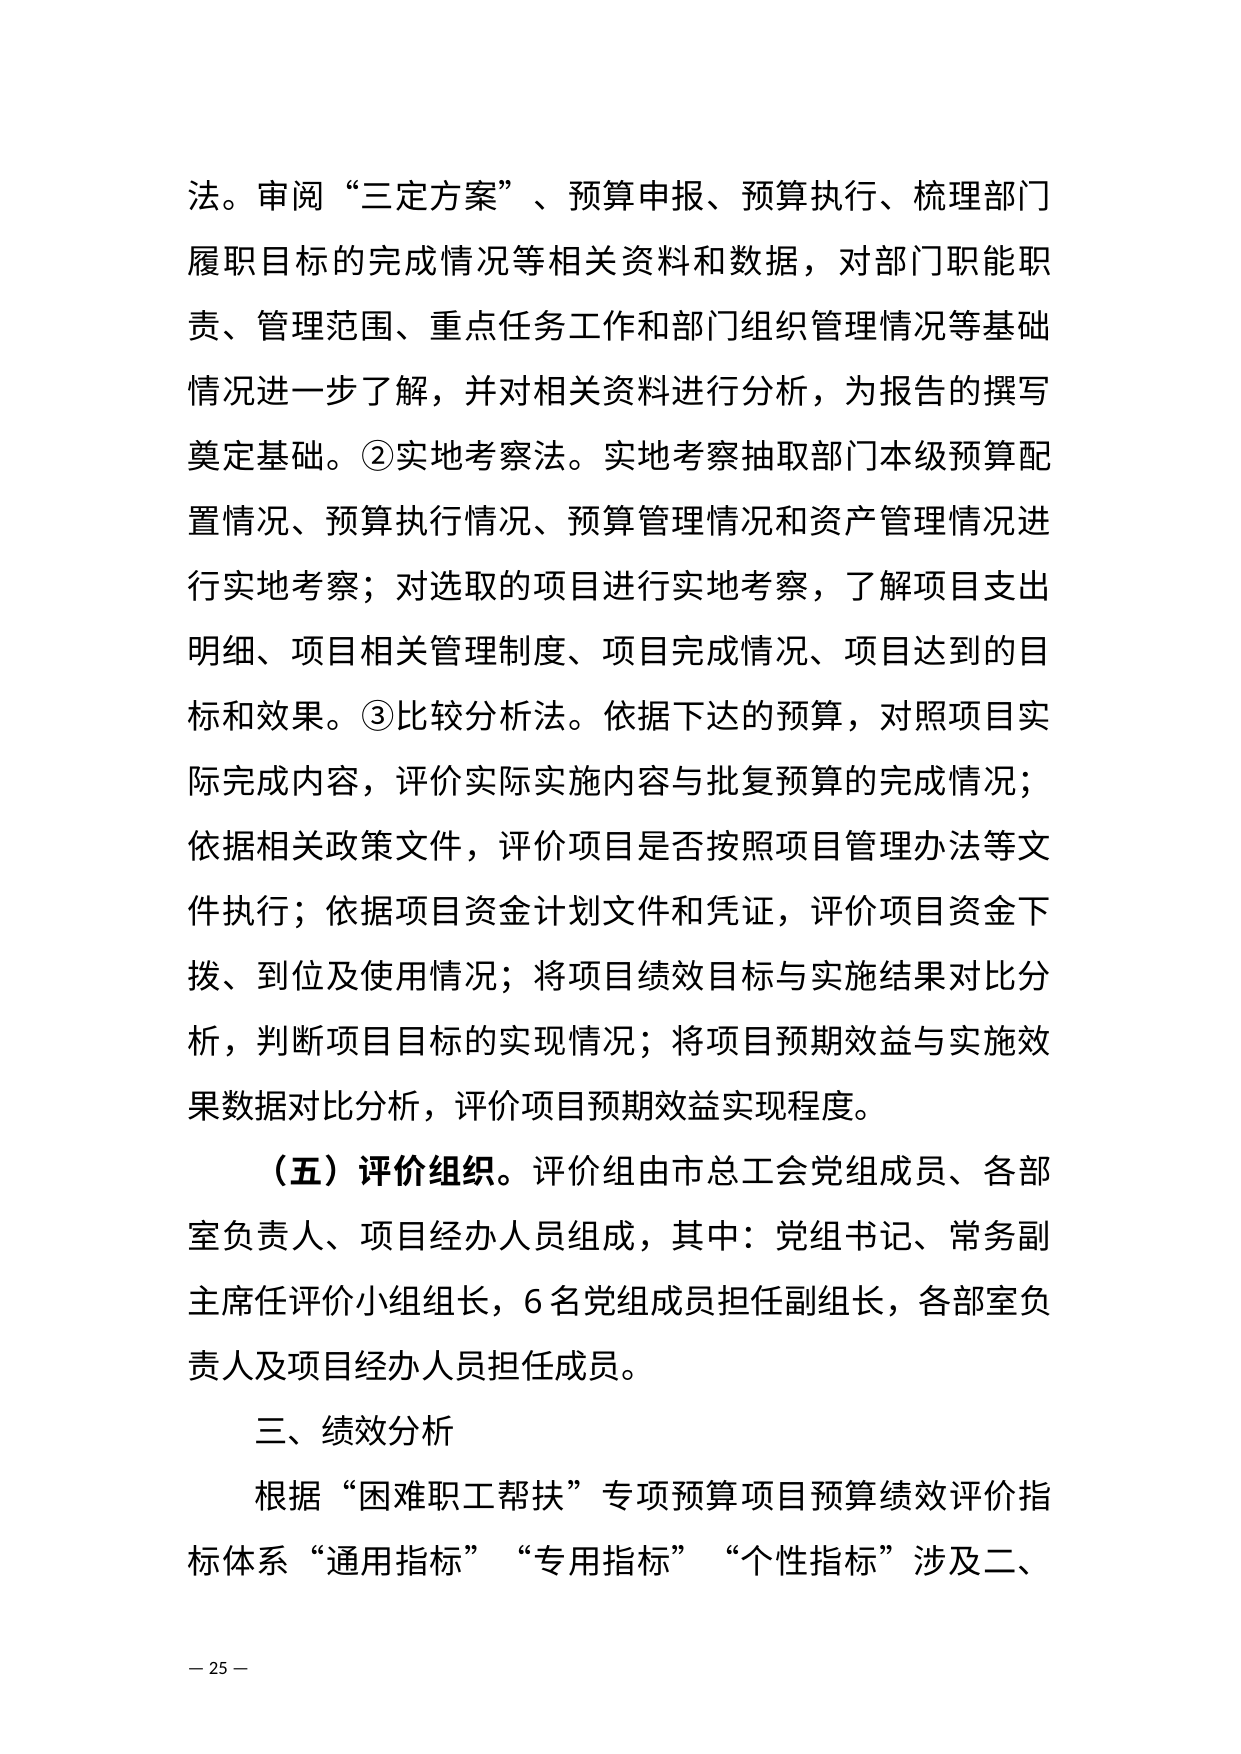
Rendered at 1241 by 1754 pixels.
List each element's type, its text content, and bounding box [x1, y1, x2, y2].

text （五）评价组织。评价组由市总工会党组成员、各部室负责人、项目经办人员组成，其中：党组书记、常务副主席任评价小组组长，6名党组成员担任副组长，各部室负责人及项目经办人员担任成员。 [187, 1137, 1053, 1397]
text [187, 1462, 1053, 1592]
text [187, 162, 1053, 1137]
text 三、绩效分析 [187, 1397, 1053, 1462]
